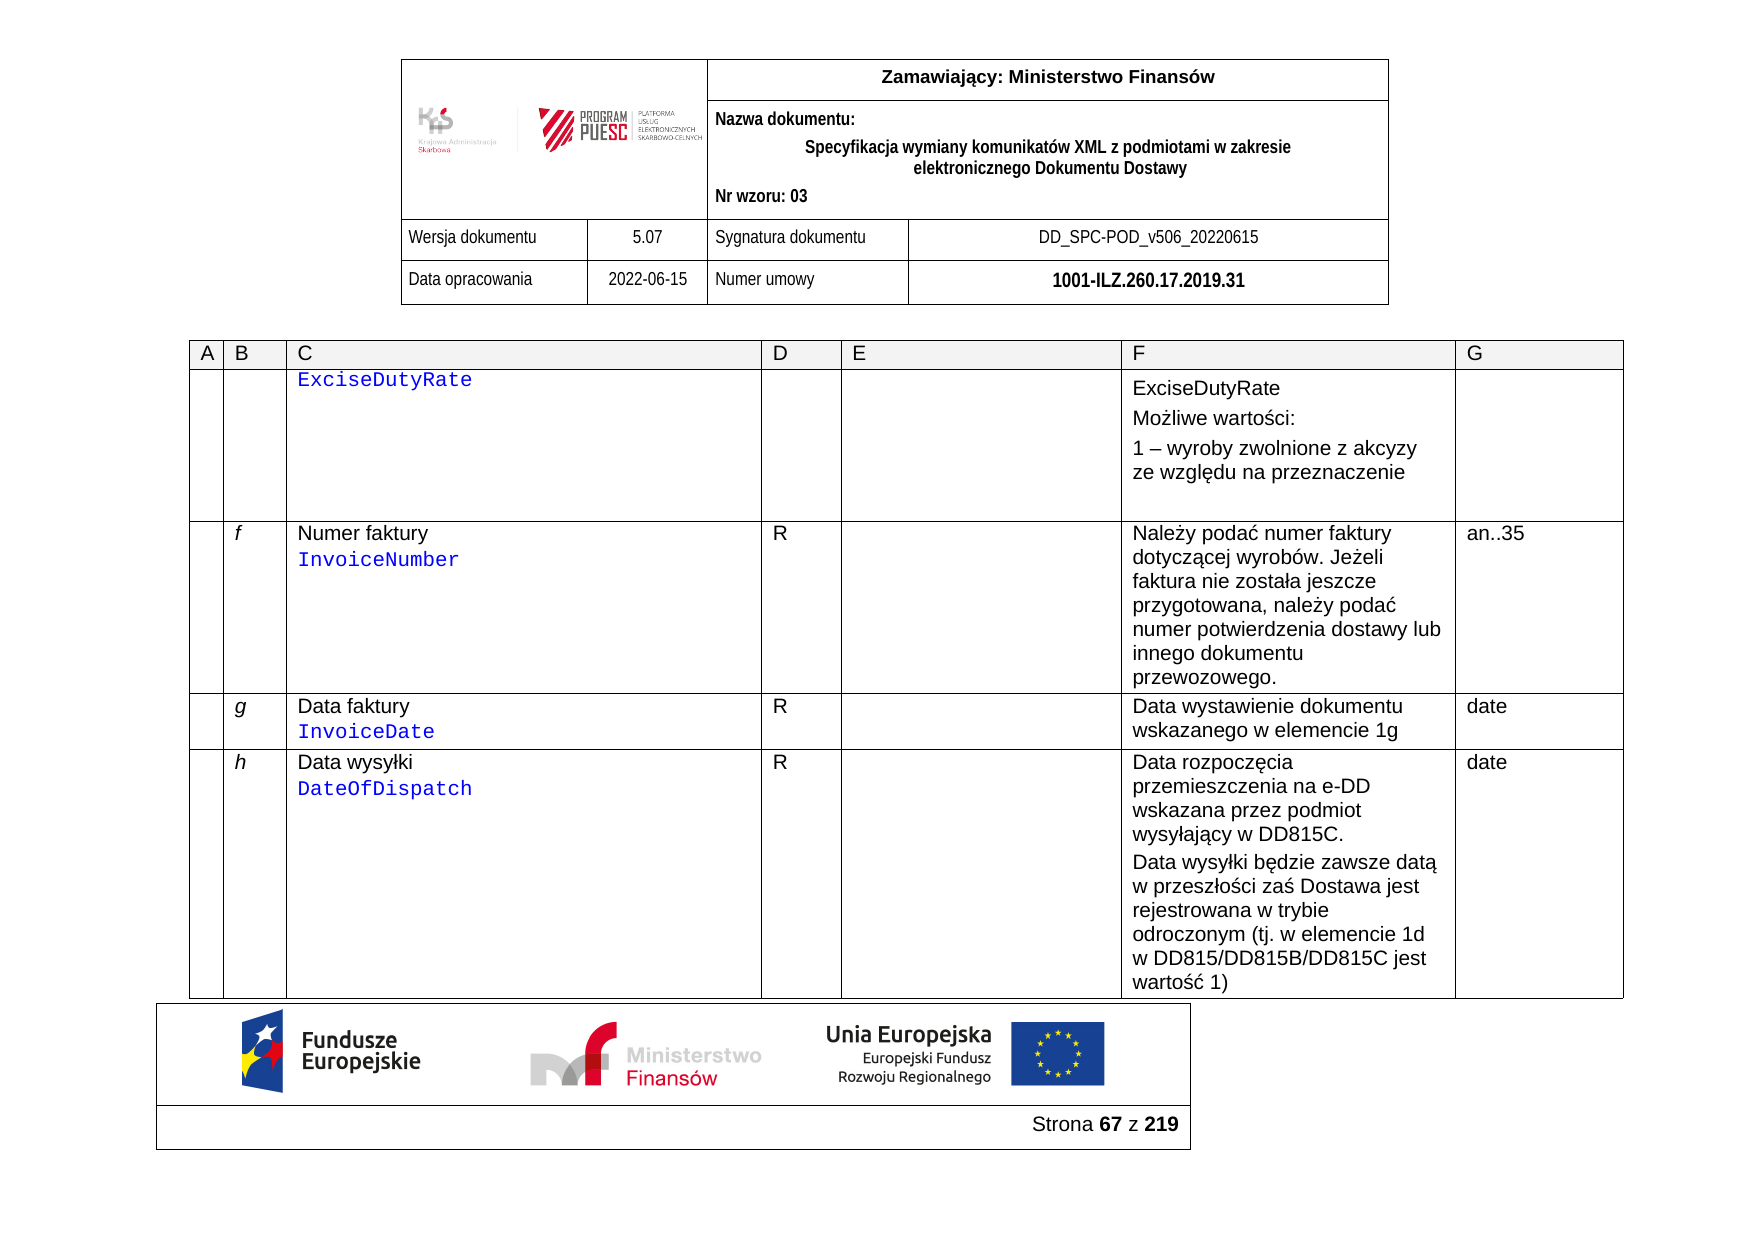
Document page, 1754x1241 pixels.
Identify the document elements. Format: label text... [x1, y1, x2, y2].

table_cell [190, 750, 223, 998]
table_cell Numer faktury InvoiceNumber [287, 522, 761, 693]
picture [408, 97, 702, 163]
table_cell R [762, 694, 841, 749]
table_cell [842, 694, 1121, 749]
table_cell Data wystawienie dokumentu wskazanego w elemencie 1g [1122, 694, 1455, 749]
table_cell [842, 522, 1121, 693]
table_cell f [224, 522, 286, 693]
table_header C [287, 341, 761, 369]
table_cell g [224, 694, 286, 749]
table_cell e [224, 370, 286, 521]
table_cell Należy podać numer faktury dotyczącej wyrobów. Jeżeli faktura nie została jeszcze przygotowana, należy podać numer potwierdzenia dostawy lub innego dokumentu przewozowego. [1122, 522, 1455, 693]
table_header G [1456, 341, 1623, 369]
table_cell [842, 750, 1121, 998]
table_cell h [224, 750, 286, 998]
table_cell Data wysyłki DateOfDispatch [287, 750, 761, 998]
table_cell [762, 370, 841, 521]
table_header D [762, 341, 841, 369]
table_cell Data faktury InvoiceDate [287, 694, 761, 749]
table_cell [842, 370, 1121, 521]
table_cell Data rozpoczęcia przemieszczenia na e-DD wskazana przez podmiot wysyłający w DD815C. Data wysyłki będzie zawsze datą w przeszłości zaś Dostawa jest rejestrowana w trybie odroczonym (tj. w elemencie 1d w DD815/DD815B/DD815C jest wartość 1) [1122, 750, 1455, 998]
table_cell [190, 694, 223, 749]
table_header E [842, 341, 1121, 369]
picture [242, 1009, 1105, 1093]
table_cell Informacja o rodzaju wyrobów na e-DD z punktu widzenia obowiązku odprowadzenia akcyzy ExciseDutyRate [287, 370, 761, 521]
table_cell [190, 370, 223, 521]
table_header A [190, 341, 223, 369]
table_cell an..35 [1456, 522, 1623, 693]
table_cell date [1456, 694, 1623, 749]
table_cell R [762, 750, 841, 998]
table_cell date [1456, 750, 1623, 998]
table_cell R [762, 522, 841, 693]
table_header B [224, 341, 286, 369]
table_cell Wartości ze słownika ExciseDutyRate Możliwe wartości: 1 – wyroby zwolnione z akcyzy ze względu na przeznaczenie [1122, 370, 1455, 521]
table_header F [1122, 341, 1455, 369]
table_cell [190, 522, 223, 693]
table_cell n1 [1456, 370, 1623, 521]
